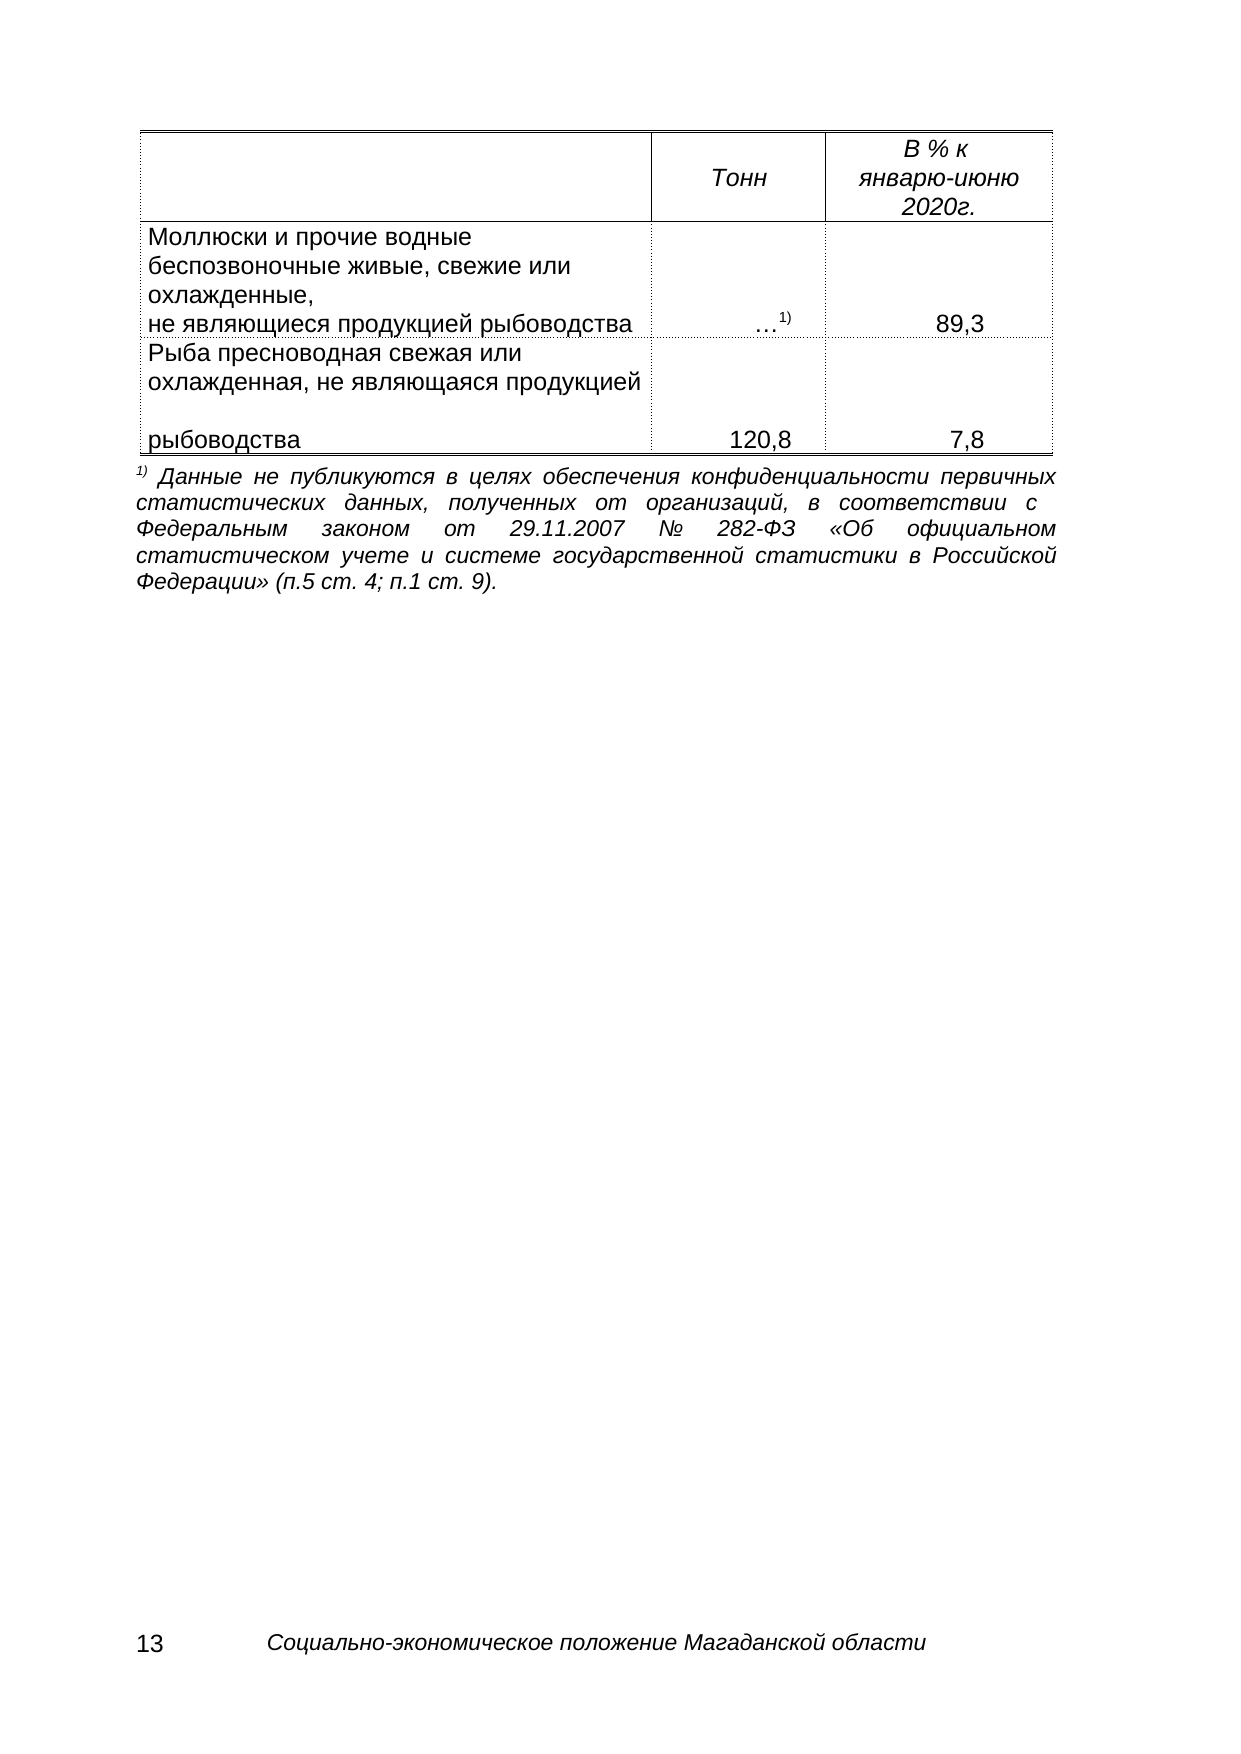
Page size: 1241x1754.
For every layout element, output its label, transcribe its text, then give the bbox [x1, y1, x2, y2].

table_cell 120,8 [652, 337, 826, 453]
text 1) Данные не публикуются в целях обеспечения конфиденциальности первичных статистических данных, полученных от организаций, в соответствии с Федеральным законом от 29.11.2007 № 282-ФЗ «Об официальном статистическом учете и системе государственной статистики в Российской Федерации» (п.5 ст. 4; п.1 ст. 9). [136, 463, 1057, 594]
table_cell 89,3 [826, 222, 1052, 337]
table_header В % к январю-июню 2020г. [826, 133, 1052, 221]
table_cell Рыба пресноводная свежая или охлажденная, не являющаяся продукцией рыбоводства [140, 337, 652, 453]
table_cell 7,8 [826, 337, 1052, 453]
table_header [140, 133, 651, 221]
table_cell Моллюски и прочие водные беспозвоночные живые, свежие или охлажденные, не являющиеся продукцией рыбоводства [140, 222, 652, 337]
table_cell …1) [652, 222, 826, 337]
table_header Тонн [652, 133, 825, 221]
